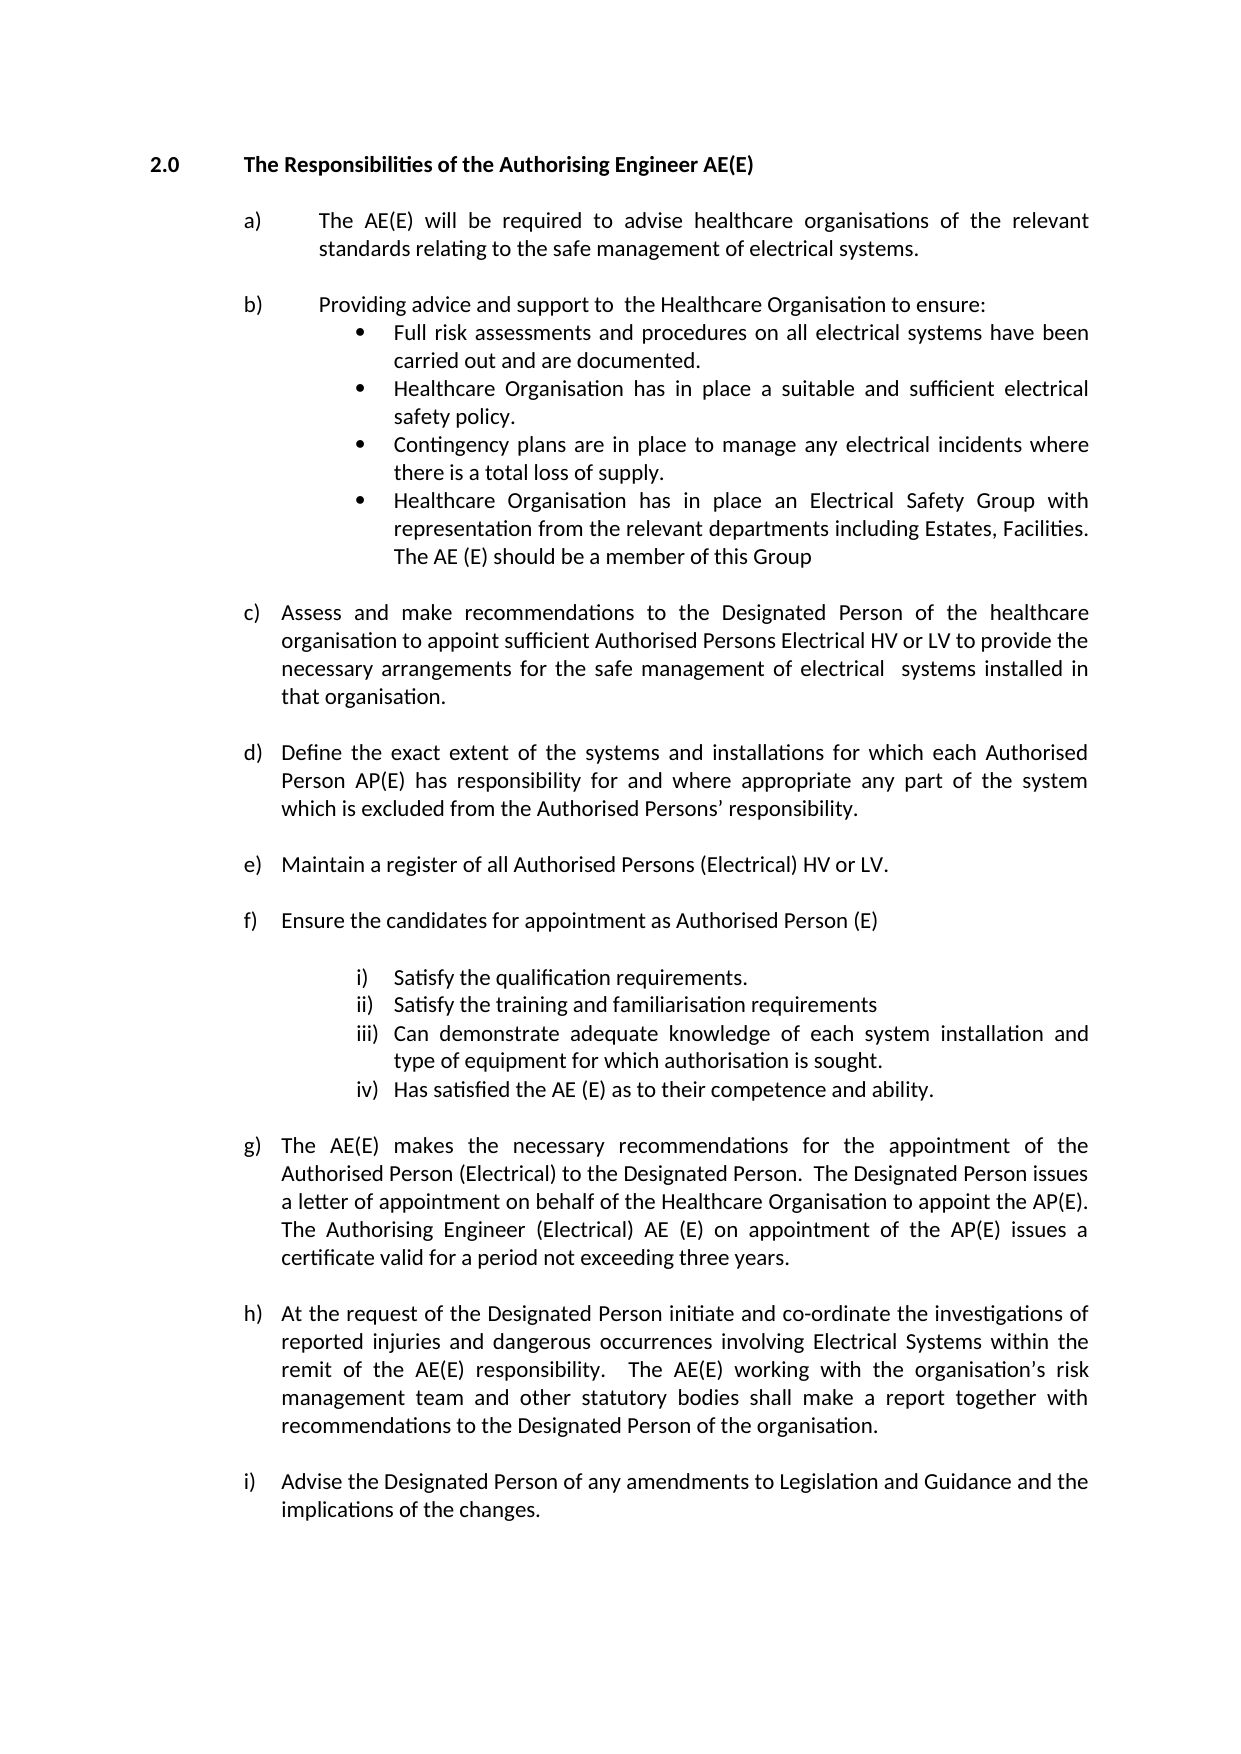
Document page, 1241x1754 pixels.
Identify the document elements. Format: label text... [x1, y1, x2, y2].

list Providing advice and support to the Healthcare Organisation to ensure: [244, 290, 1090, 318]
list Satisfy the qualification requirements. [356, 963, 1090, 991]
list Assess and make recommendations to the Designated Person of the healthcare organisation to appoint sufficient Authorised Persons Electrical HV or LV to provide the necessary arrangements for the safe management of electrical systems installed in that organisation. [244, 598, 1090, 710]
list Has satisfied the AE (E) as to their competence and ability. [356, 1075, 1090, 1103]
list At the request of the Designated Person initiate and co-ordinate the investigations of reported injuries and dangerous occurrences involving Electrical Systems within the remit of the AE(E) responsibility. The AE(E) working with the organisation’s risk management team and other statutory bodies shall make a report together with recommendations to the Designated Person of the organisation. [244, 1299, 1090, 1439]
list Contingency plans are in place to manage any electrical incidents where there is a total loss of supply. [356, 430, 1090, 486]
list Ensure the candidates for appointment as Authorised Person (E) [244, 907, 1090, 934]
list The AE(E) will be required to advise healthcare organisations of the relevant standards relating to the safe management of electrical systems. [244, 206, 1090, 262]
list Define the exact extent of the systems and installations for which each Authorised Person AP(E) has responsibility for and where appropriate any part of the system which is excluded from the Authorised Persons’ responsibility. [244, 738, 1090, 822]
list Can demonstrate adequate knowledge of each system installation and type of equipment for which authorisation is sought. [356, 1019, 1090, 1075]
list Satisfy the training and familiarisation requirements [356, 991, 1090, 1019]
list Advise the Designated Person of any amendments to Legislation and Guidance and the implications of the changes. [244, 1467, 1090, 1523]
list Healthcare Organisation has in place a suitable and sufficient electrical safety policy. [356, 374, 1090, 430]
list Full risk assessments and procedures on all electrical systems have been carried out and are documented. [356, 318, 1090, 374]
list Healthcare Organisation has in place an Electrical Safety Group with representation from the relevant departments including Estates, Facilities. The AE (E) should be a member of this Group [356, 486, 1090, 570]
list The AE(E) makes the necessary recommendations for the appointment of the Authorised Person (Electrical) to the Designated Person. The Designated Person issues a letter of appointment on behalf of the Healthcare Organisation to appoint the AP(E). The Authorising Engineer (Electrical) AE (E) on appointment of the AP(E) issues a certificate valid for a period not exceeding three years. [244, 1131, 1090, 1271]
list Maintain a register of all Authorised Persons (Electrical) HV or LV. [244, 851, 1090, 878]
text 2.0 The Responsibilities of the Authorising Engineer AE(E) [150, 150, 1090, 178]
